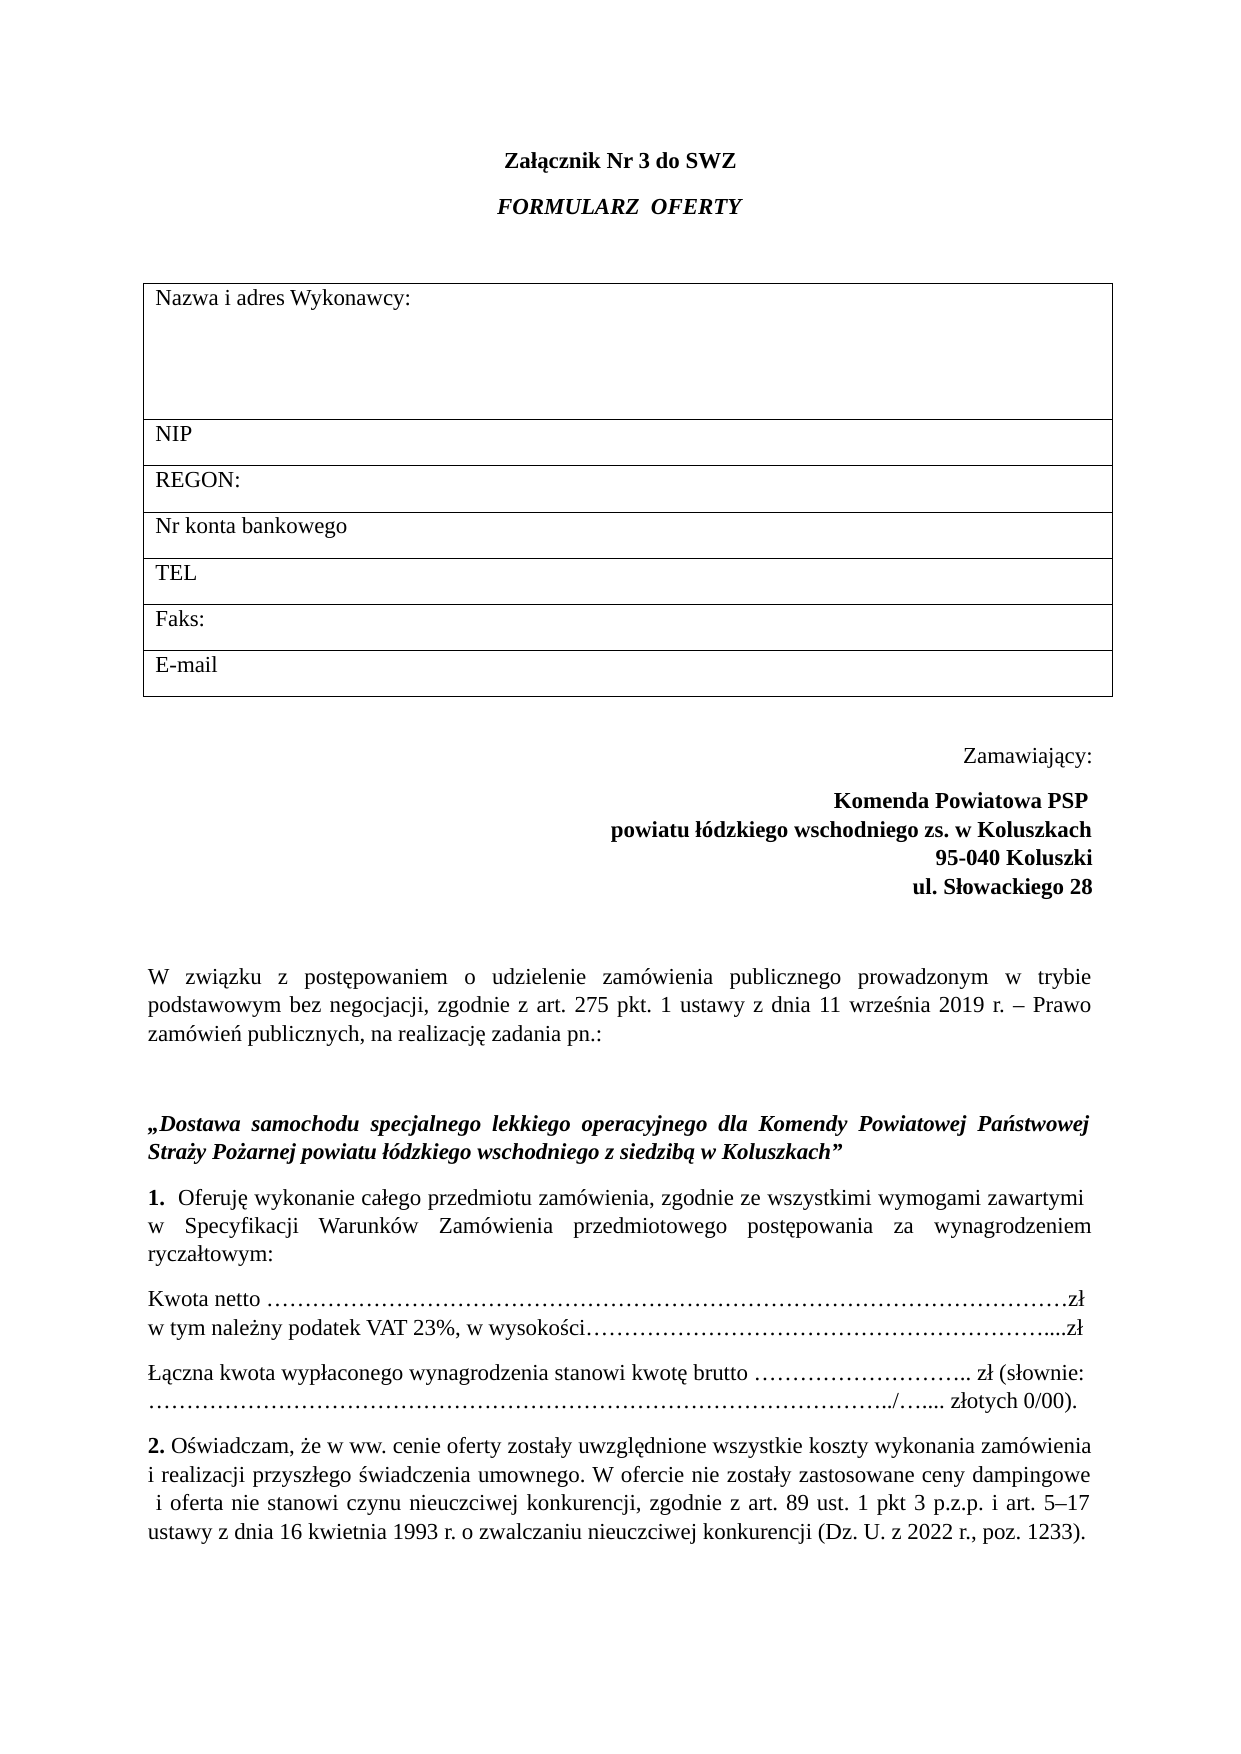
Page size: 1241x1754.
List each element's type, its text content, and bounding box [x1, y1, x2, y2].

text „Dostawa samochodu specjalnego lekkiego operacyjnego dla Komendy Powiatowej Państwowej Straży Pożarnej powiatu łódzkiego wschodniego z siedzibą w Koluszkach” [148, 1110, 1093, 1165]
text Łączna kwota wypłaconego wynagrodzenia stanowi kwotę brutto ……………………….. zł (słownie: ……………………………………………………………………………………../….... złotych 0/00). [148, 1359, 1093, 1414]
text W związku z postępowaniem o udzielenie zamówienia publicznego prowadzonym w trybie podstawowym bez negocjacji, zgodnie z art. 275 pkt. 1 ustawy z dnia 11 września 2019 r. – Prawo zamówień publicznych, na realizację zadania pn.: [148, 963, 1093, 1046]
table_cell NIP [144, 420, 1112, 465]
text 2. Oświadczam, że w ww. cenie oferty zostały uwzględnione wszystkie koszty wykonania zamówienia i realizacji przyszłego świadczenia umownego. W ofercie nie zostały zastosowane ceny dampingowe i oferta nie stanowi czynu nieuczciwej konkurencji, zgodnie z art. 89 ust. 1 pkt 3 p.z.p. i art. 5–17 ustawy z dnia 16 kwietnia 1993 r. o zwalczaniu nieuczciwej konkurencji (Dz. U. z 2022 r., poz. 1233). [148, 1433, 1093, 1544]
text Załącznik Nr 3 do SWZ [148, 148, 1093, 174]
text FORMULARZ OFERTY [148, 193, 1093, 219]
table_header Nazwa i adres Wykonawcy: [144, 284, 1112, 419]
table_cell Nr konta bankowego [144, 513, 1112, 558]
text Zamawiający: [148, 742, 1093, 769]
table_cell TEL [144, 559, 1112, 604]
table_cell Faks: [144, 605, 1112, 650]
text Komenda Powiatowa PSP powiatu łódzkiego wschodniego zs. w Koluszkach 95-040 Koluszki ul. Słowackiego 28 [148, 787, 1093, 899]
table_cell E-mail [144, 651, 1112, 696]
text Kwota netto ……………………………………………………………………………………………zł w tym należny podatek VAT 23%, w wysokości……………………………………………………....zł [148, 1286, 1093, 1340]
table_cell REGON: [144, 466, 1112, 512]
text 1. Oferuję wykonanie całego przedmiotu zamówienia, zgodnie ze wszystkimi wymogami zawartymi w Specyfikacji Warunków Zamówienia przedmiotowego postępowania za wynagrodzeniem ryczałtowym: [148, 1183, 1093, 1267]
